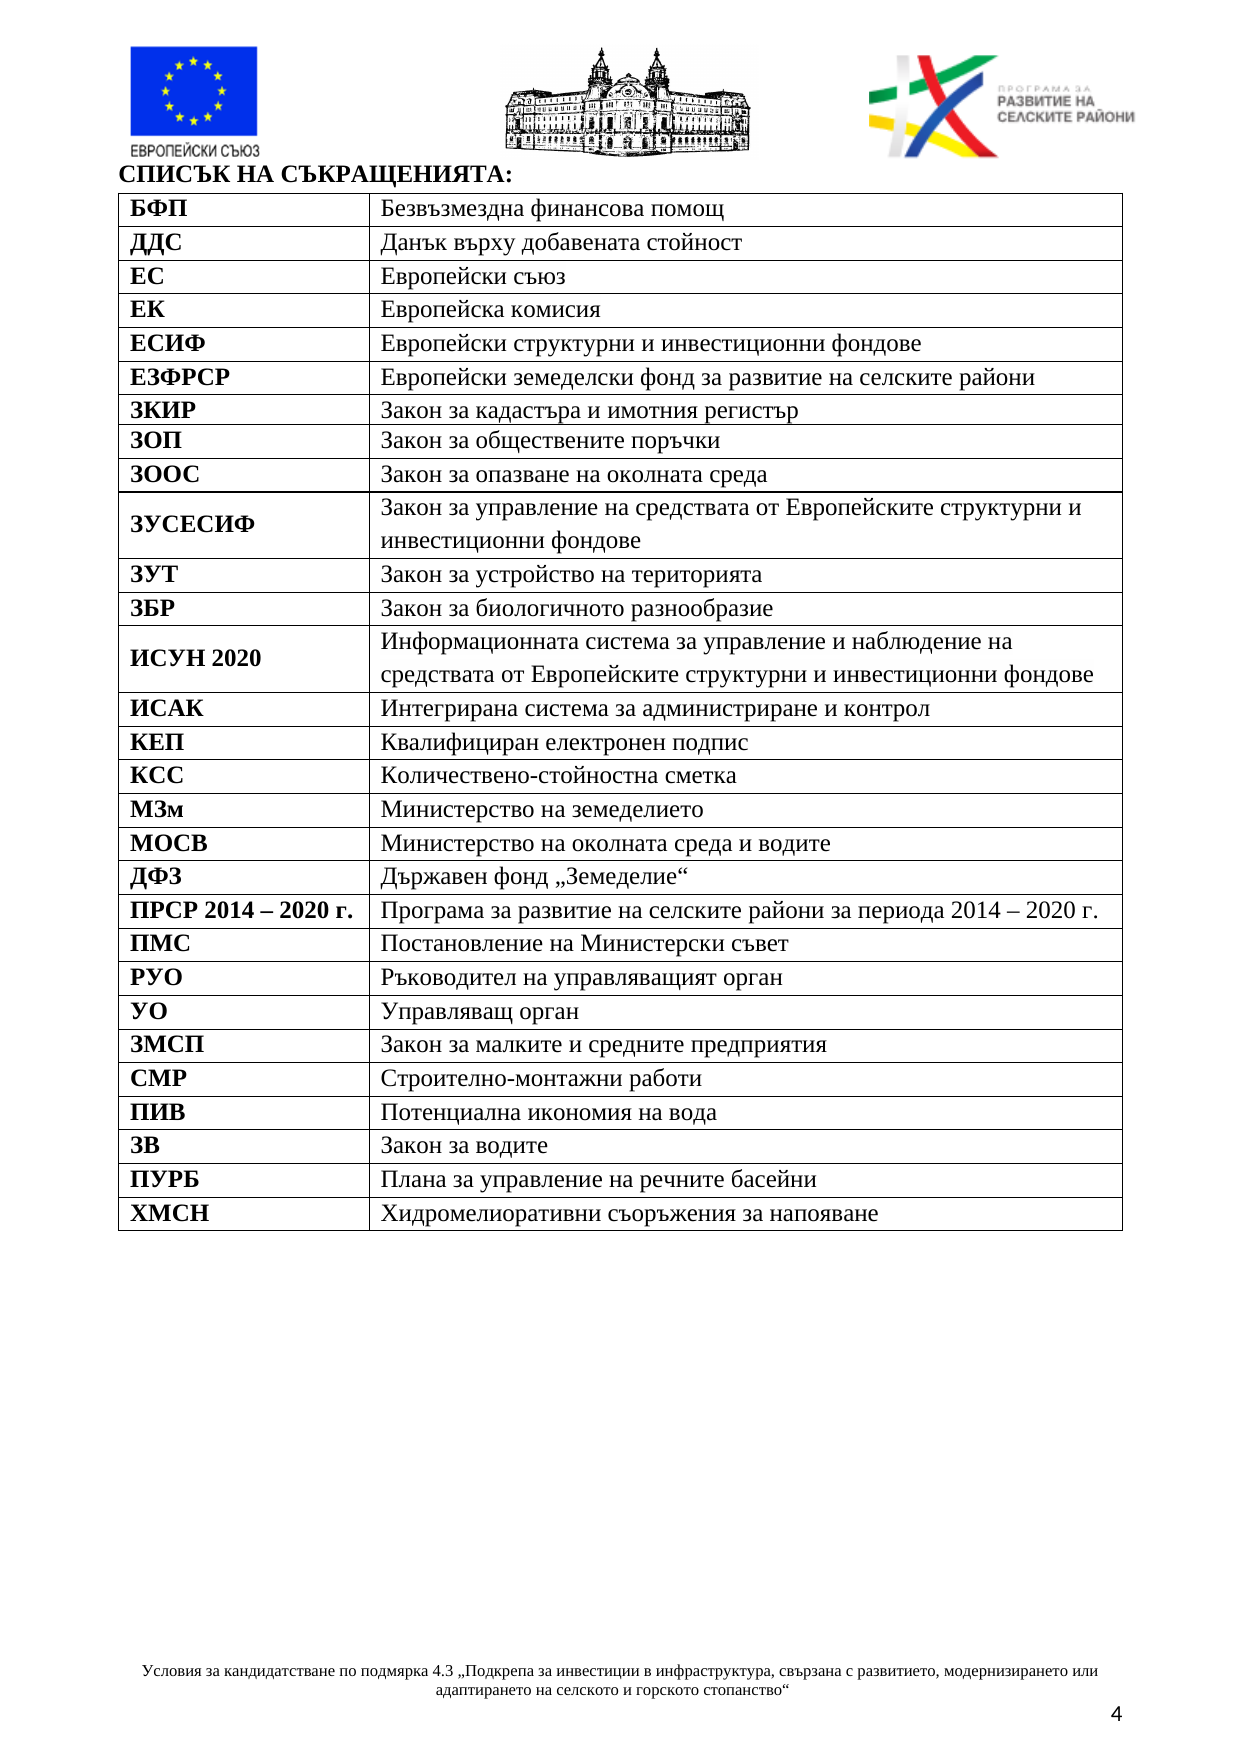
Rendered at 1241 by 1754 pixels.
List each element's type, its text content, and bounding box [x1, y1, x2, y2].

table_cell Хидромелиоративни съоръжения за напояване [370, 1198, 1122, 1230]
table_cell Строително-монтажни работи [370, 1063, 1122, 1096]
table_cell Закон за опазване на околната среда [370, 459, 1122, 491]
table_cell ЕС [119, 261, 369, 293]
table_cell Европейски земеделски фонд за развитие на селските райони [370, 362, 1122, 394]
table_cell Управляващ орган [370, 996, 1122, 1028]
table_cell ИСУН 2020 [119, 626, 369, 692]
table_cell ЕЗФРСР [119, 362, 369, 394]
table_cell МЗм [119, 794, 369, 827]
table_cell ПРСР 2014 – 2020 г. [119, 895, 369, 927]
table_header БФП [119, 194, 369, 226]
table_cell УО [119, 996, 369, 1028]
table_cell ЗКИР [119, 395, 369, 424]
table_cell ИСАК [119, 693, 369, 726]
table_cell Европейски съюз [370, 261, 1122, 293]
table_cell ПМС [119, 929, 369, 961]
subtitle СПИСЪК НА СЪКРАЩЕНИЯТА: [118, 159, 1122, 188]
table_cell Постановление на Министерски съвет [370, 929, 1122, 961]
table_cell МОСВ [119, 828, 369, 860]
table_cell Министерство на земеделието [370, 794, 1122, 827]
table_cell Потенциална икономия на вода [370, 1097, 1122, 1129]
table_cell Закон за устройство на територията [370, 559, 1122, 592]
table_cell ЕСИФ [119, 328, 369, 361]
table_cell КЕП [119, 727, 369, 759]
table_cell КСС [119, 760, 369, 793]
table_cell Плана за управление на речните басейни [370, 1164, 1122, 1197]
table_cell Европейски структурни и инвестиционни фондове [370, 328, 1122, 361]
table_cell Закон за биологичното разнообразие [370, 593, 1122, 625]
table_cell Квалифициран електронен подпис [370, 727, 1122, 759]
picture [499, 44, 760, 160]
table_cell Програма за развитие на селските райони за периода 2014 – 2020 г. [370, 895, 1122, 927]
table_header Безвъзмездна финансова помощ [370, 194, 1122, 226]
table_cell Закон за обществените поръчки [370, 425, 1122, 458]
table_cell Министерство на околната среда и водите [370, 828, 1122, 860]
table_cell РУО [119, 962, 369, 995]
table_cell ПИВ [119, 1097, 369, 1129]
table_cell Закон за малките и средните предприятия [370, 1030, 1122, 1062]
table_cell Европейска комисия [370, 294, 1122, 327]
table_cell Ръководител на управляващият орган [370, 962, 1122, 995]
table_cell ЗБР [119, 593, 369, 625]
table_cell Закон за водите [370, 1130, 1122, 1163]
table_cell Държавен фонд „Земеделие“ [370, 861, 1122, 894]
table_cell Информационната система за управление и наблюдение на средствата от Европейските структурни и инвестиционни фондове [370, 626, 1122, 692]
table_cell Интегрирана система за администриране и контрол [370, 693, 1122, 726]
picture [130, 45, 261, 160]
table_cell Закон за кадастъра и имотния регистър [370, 395, 1122, 424]
table_cell СМР [119, 1063, 369, 1096]
table_cell Закон за управление на средствата от Европейските структурни и инвестиционни фондове [370, 493, 1122, 558]
table_cell ЗОП [119, 425, 369, 458]
picture [869, 54, 1140, 160]
table_cell ДФЗ [119, 861, 369, 894]
table_cell ЕК [119, 294, 369, 327]
table_cell ЗМСП [119, 1030, 369, 1062]
table_cell ХМСН [119, 1198, 369, 1230]
table_cell ДДС [119, 227, 369, 260]
table_cell ЗВ [119, 1130, 369, 1163]
table_cell Количествено-стойностна сметка [370, 760, 1122, 793]
table_cell ЗООС [119, 459, 369, 491]
table_cell ЗУТ [119, 559, 369, 592]
table_cell ЗУСЕСИФ [119, 493, 369, 558]
table_cell Данък върху добавената стойност [370, 227, 1122, 260]
table_cell ПУРБ [119, 1164, 369, 1197]
